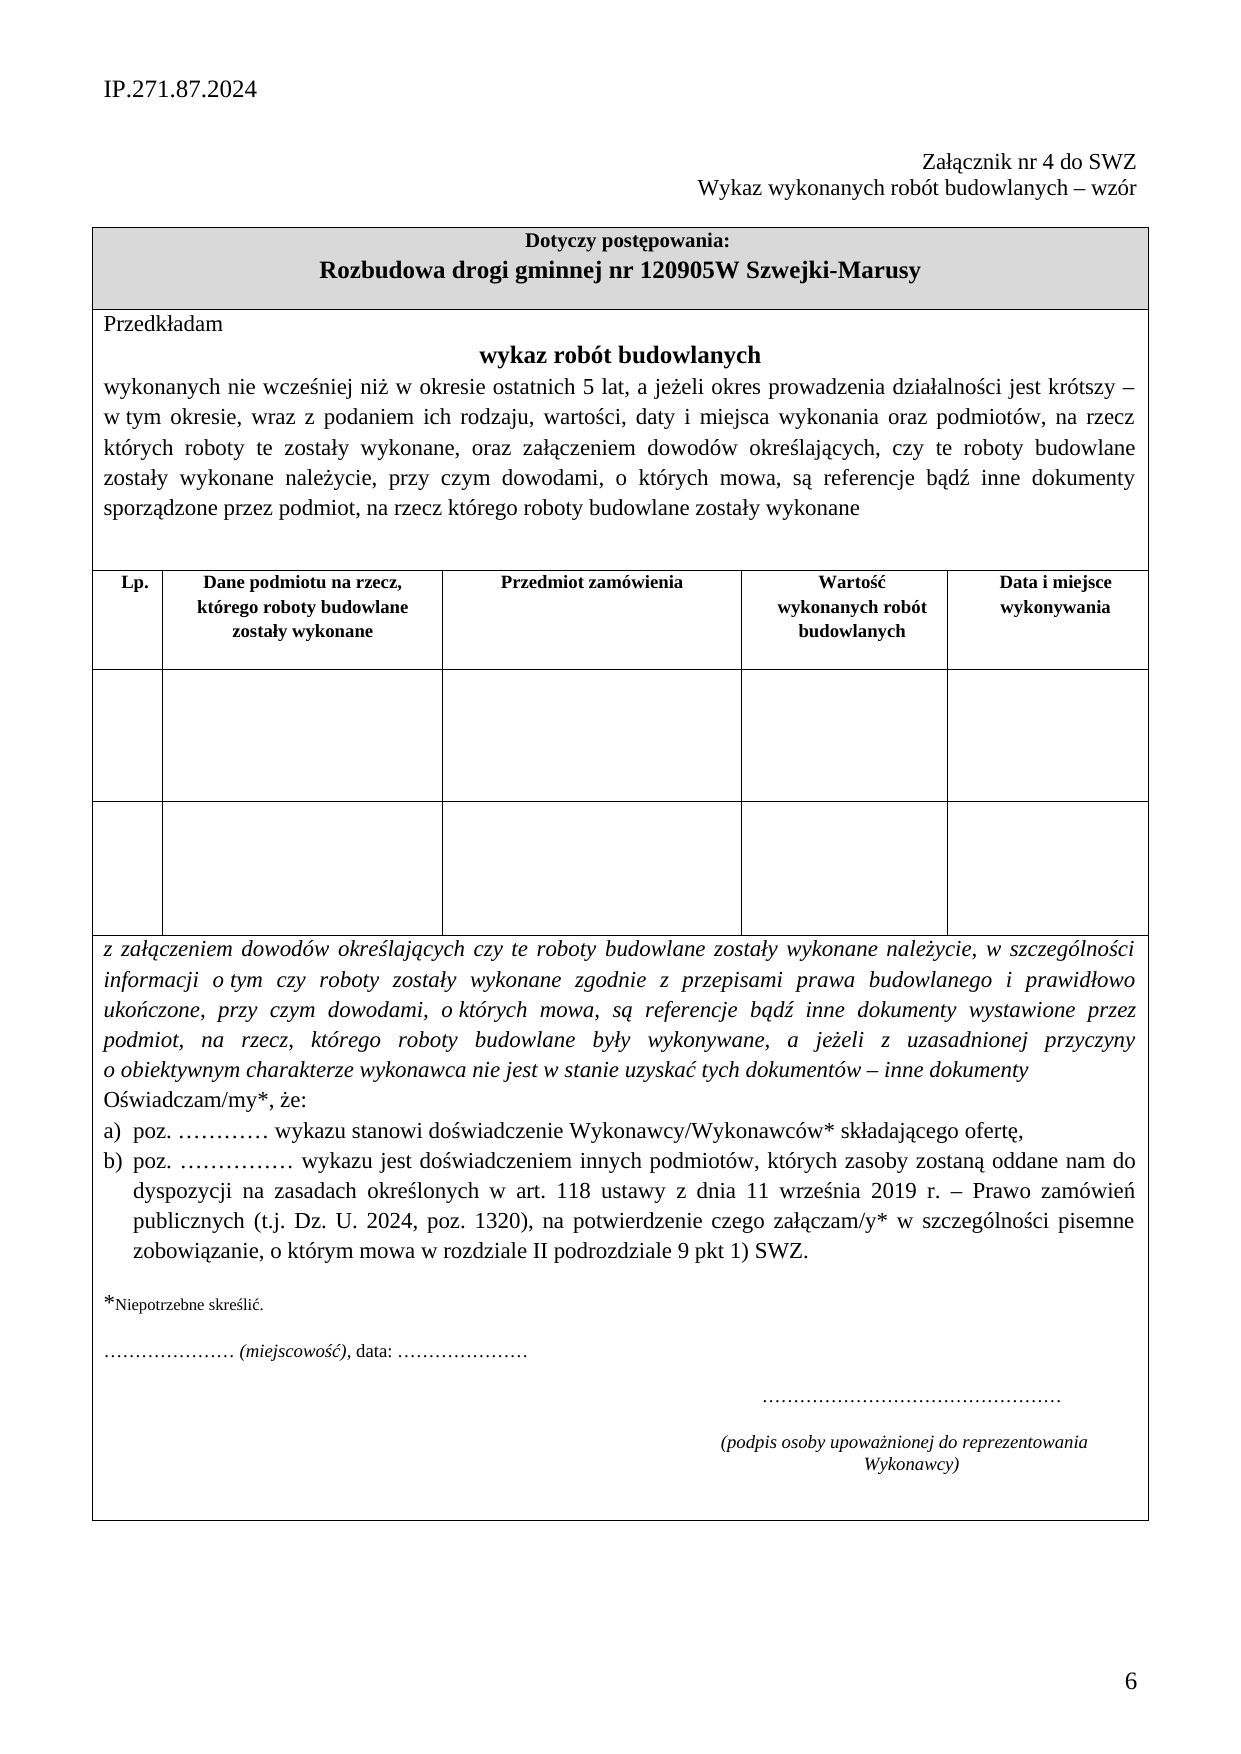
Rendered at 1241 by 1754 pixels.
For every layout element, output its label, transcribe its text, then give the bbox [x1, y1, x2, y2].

table_header Dotyczy postępowania: Rozbudowa drogi gminnej nr 120905W Szwejki-Marusy [93, 228, 1148, 309]
table_cell Data i miejsce wykonywania [948, 571, 1148, 668]
text Wykaz wykonanych robót budowlanych – wzór [103, 174, 1137, 200]
table_cell [443, 802, 741, 934]
table_cell [443, 670, 741, 801]
table_cell Przedkładam wykaz robót budowlanych wykonanych nie wcześniej niż w okresie ostatnich 5 lat, a jeżeli okres prowadzenia działalności jest krótszy – w tym okresie, wraz z podaniem ich rodzaju, wartości, daty i miejsca wykonania oraz podmiotów, na rzecz których roboty te zostały wykonane, oraz załączeniem dowodów określających, czy te roboty budowlane zostały wykonane należycie, przy czym dowodami, o których mowa, są referencje bądź inne dokumenty sporządzone przez podmiot, na rzecz którego roboty budowlane zostały wykonane [93, 310, 1148, 570]
table_cell Przedmiot zamówienia [443, 571, 741, 668]
table_cell [163, 670, 442, 801]
table_cell [163, 802, 442, 934]
text Załącznik nr 4 do SWZ [103, 148, 1137, 174]
table_cell [948, 802, 1148, 934]
table_cell [93, 670, 162, 801]
table_cell Wartość wykonanych robót budowlanych [742, 571, 947, 668]
table_cell Dane podmiotu na rzecz, którego roboty budowlane zostały wykonane [163, 571, 442, 668]
table_cell [948, 670, 1148, 801]
table_cell z załączeniem dowodów określających czy te roboty budowlane zostały wykonane należycie, w szczególności informacji o tym czy roboty zostały wykonane zgodnie z przepisami prawa budowlanego i prawidłowo ukończone, przy czym dowodami, o których mowa, są referencje bądź inne dokumenty wystawione przez podmiot, na rzecz, którego roboty budowlane były wykonywane, a jeżeli z uzasadnionej przyczyny o obiektywnym charakterze wykonawca nie jest w stanie uzyskać tych dokumentów – inne dokumenty Oświadczam/my*, że: a) poz. ………… wykazu stanowi doświadczenie Wykonawcy/Wykonawców* składającego ofertę, b) poz. …………… wykazu jest doświadczeniem innych podmiotów, których zasoby zostaną oddane nam do dyspozycji na zasadach określonych w art. 118 ustawy z dnia 11 września 2019 r. – Prawo zamówień publicznych (t.j. Dz. U. 2024, poz. 1320), na potwierdzenie czego załączam/y* w szczególności pisemne zobowiązanie, o którym mowa w rozdziale II podrozdziale 9 pkt 1) SWZ. *Niepotrzebne skreślić. ………………… (miejscowość), data: ………………… ………………………………………… (podpis osoby upoważnionej do reprezentowania Wykonawcy) [93, 936, 1148, 1520]
table_cell [742, 802, 947, 934]
table_cell [93, 802, 162, 934]
table_cell [742, 670, 947, 801]
table_cell Lp. [93, 571, 162, 668]
